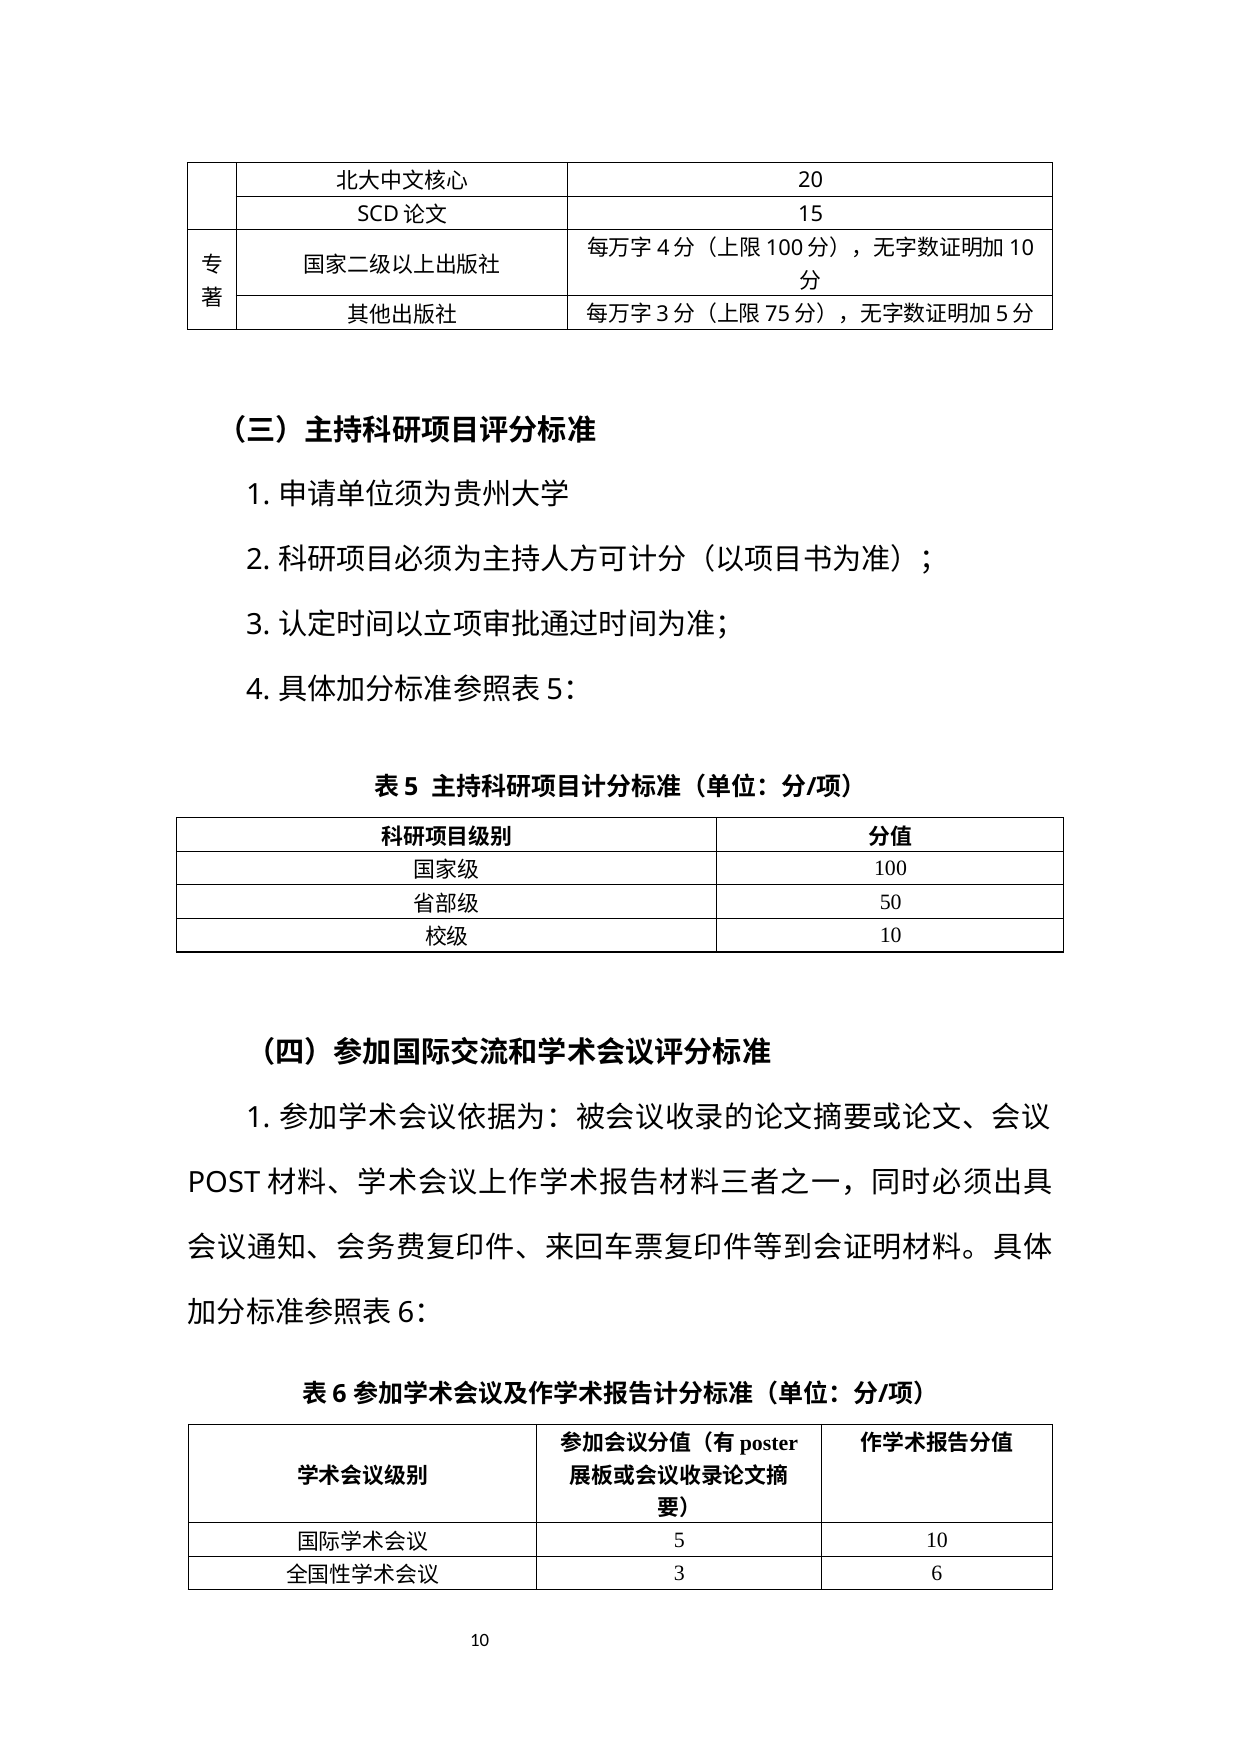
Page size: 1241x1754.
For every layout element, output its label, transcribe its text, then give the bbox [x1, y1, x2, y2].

text 2. 科研项目必须为主持人方可计分（以项目书为准）； [187, 525, 1053, 590]
table_cell 100 [717, 852, 1063, 884]
table_cell 国家二级以上出版社 [237, 230, 567, 295]
table_cell 其他出版社 [237, 296, 567, 329]
table_header 表5 主持科研项目计分标准（单位：分/项） [176, 752, 1064, 817]
table_cell 科研项目级别 [177, 818, 716, 851]
table_cell 北大中文核心 [237, 163, 567, 196]
table_cell 10 [717, 919, 1063, 951]
table_cell 5 [537, 1523, 821, 1556]
table_cell 每万字3分（上限75分），无字数证明加5分 [568, 296, 1052, 329]
table_cell 每万字4分（上限100分），无字数证明加10分 [568, 230, 1052, 295]
text 3. 认定时间以立项审批通过时间为准； [187, 590, 1053, 655]
table_cell 10 [822, 1523, 1052, 1556]
table_cell SCD论文 [237, 197, 567, 229]
table_cell 6 [822, 1557, 1052, 1589]
table_cell 专著 [188, 230, 236, 329]
text 1. 参加学术会议依据为：被会议收录的论文摘要或论文、会议POST材料、学术会议上作学术报告材料三者之一，同时必须出具会议通知、会务费复印件、来回车票复印件等到会证明材料。具体加分标准参照表6： [187, 1082, 1053, 1342]
table_cell 15 [568, 197, 1052, 229]
text 1. 申请单位须为贵州大学 [187, 460, 1053, 525]
table_cell 20 [568, 163, 1052, 196]
table_cell 省部级 [177, 885, 716, 918]
text 4. 具体加分标准参照表5： [187, 655, 1053, 720]
table_cell 全国性学术会议 [189, 1557, 536, 1589]
table_cell 50 [717, 885, 1063, 918]
table_cell 校级 [177, 919, 716, 951]
text （三）主持科研项目评分标准 [187, 395, 1053, 460]
table_cell 作学术报告分值 [822, 1425, 1052, 1522]
table_header 表6 参加学术会议及作学术报告计分标准（单位：分/项） [188, 1359, 1052, 1424]
table_cell 参加会议分值（有poster展板或会议收录论文摘要） [537, 1425, 821, 1522]
table_cell 国家级 [177, 852, 716, 884]
table_cell 分值 [717, 818, 1063, 851]
table_cell 学术会议级别 [189, 1425, 536, 1522]
table_cell 3 [537, 1557, 821, 1589]
table_cell 国际学术会议 [189, 1523, 536, 1556]
text （四）参加国际交流和学术会议评分标准 [187, 1017, 1053, 1082]
